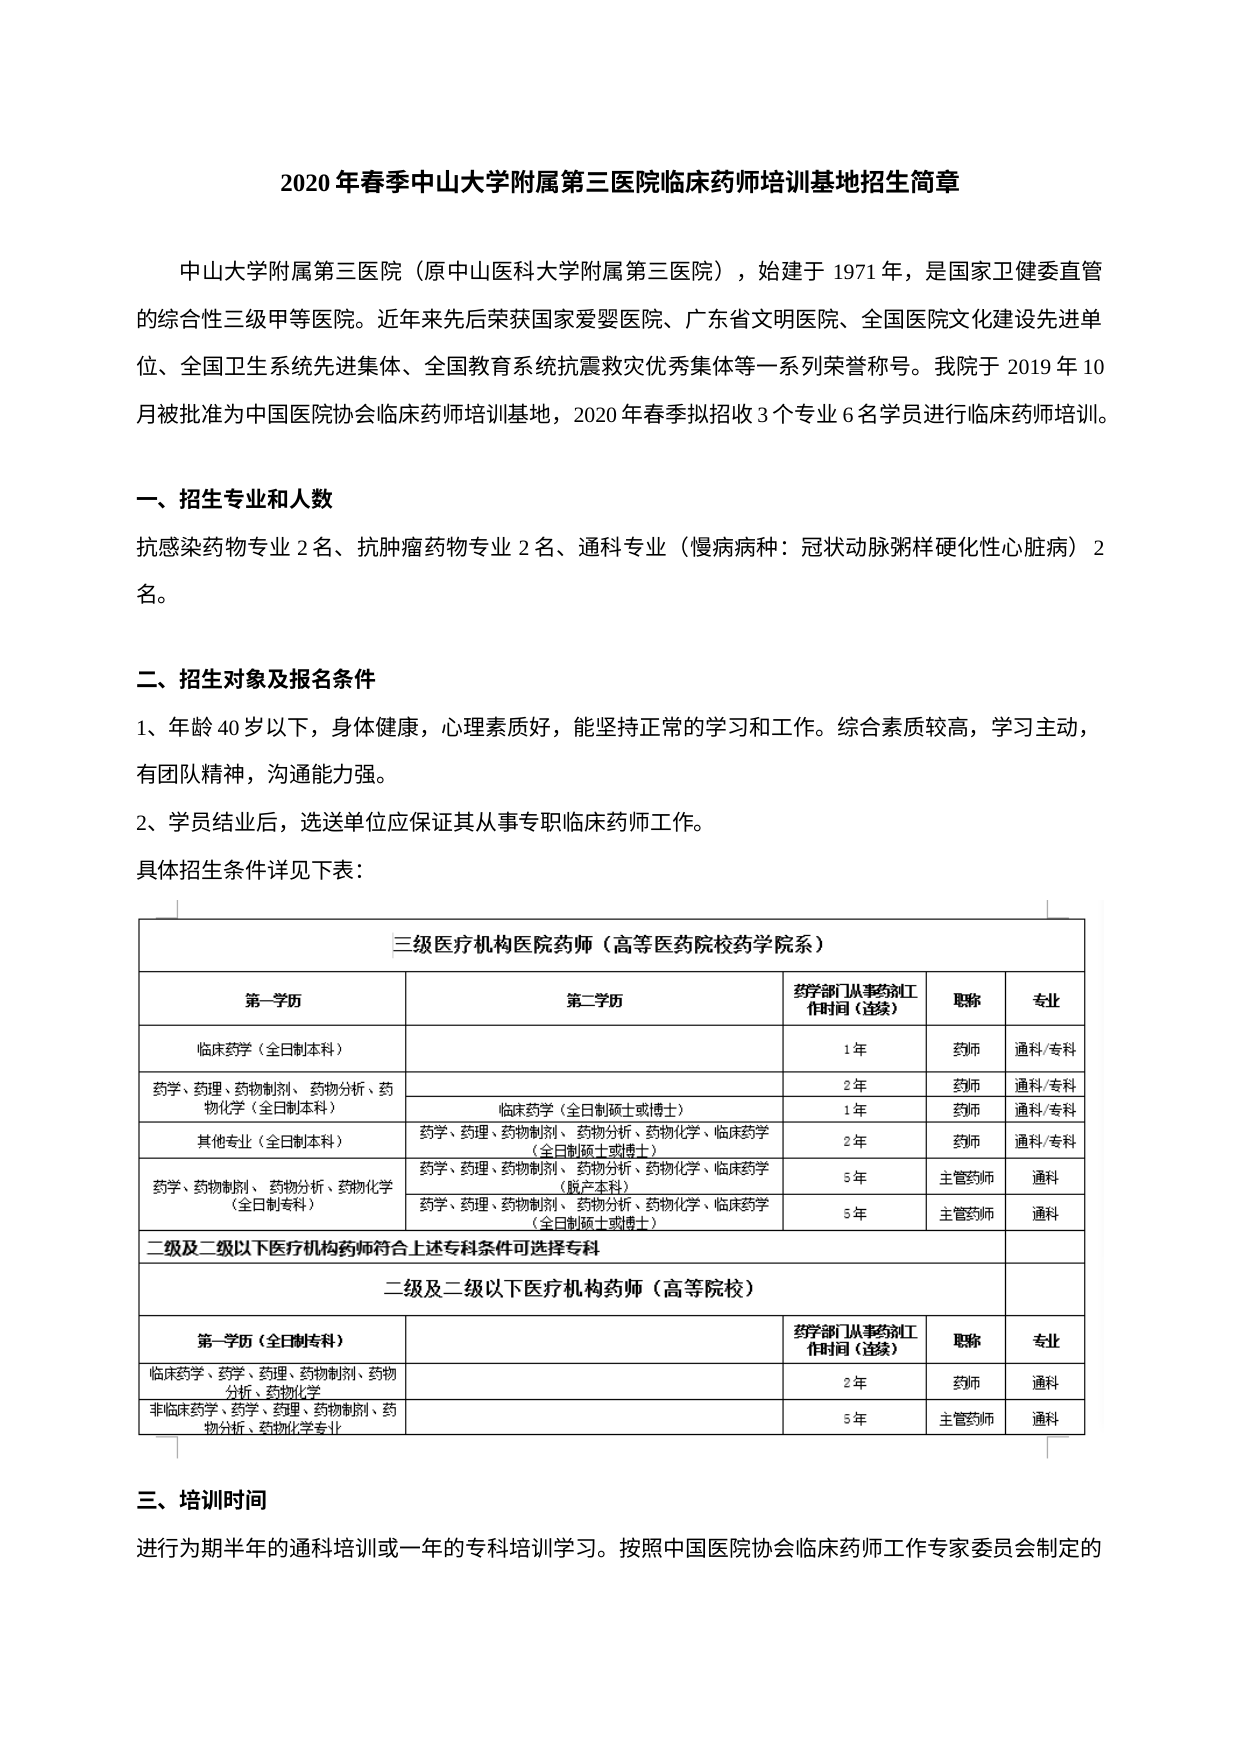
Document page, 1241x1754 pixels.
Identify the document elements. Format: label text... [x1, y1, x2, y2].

text 一、招生专业和人数 [136, 482, 1104, 514]
text 中山大学附属第三医院（原中山医科大学附属第三医院），始建于1971年，是国家卫健委直管的综合性三级甲等医院。近年来先后荣获国家爱婴医院、广东省文明医院、全国医院文化建设先进单位、全国卫生系统先进集体、全国教育系统抗震救灾优秀集体等一系列荣誉称号。我院于2019年10月被批准为中国医院协会临床药师培训基地，2020年春季拟招收3个专业6名学员进行临床药师培训。 [136, 254, 1104, 428]
text 二、招生对象及报名条件 [136, 662, 1104, 694]
picture [135, 900, 1104, 1469]
text 具体招生条件详见下表： [136, 852, 1104, 885]
text 2020年春季中山大学附属第三医院临床药师培训基地招生简章 [136, 162, 1104, 198]
text 1、年龄40岁以下，身体健康，心理素质好，能坚持正常的学习和工作。综合素质较高，学习主动，有团队精神，沟通能力强。 [136, 710, 1104, 789]
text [136, 1531, 1104, 1562]
text 2、学员结业后，选送单位应保证其从事专职临床药师工作。 [136, 805, 1104, 836]
text 抗感染药物专业2名、抗肿瘤药物专业2名、通科专业（慢病病种：冠状动脉粥样硬化性心脏病）2名。 [136, 529, 1104, 609]
text 三、培训时间 [136, 1483, 1104, 1515]
